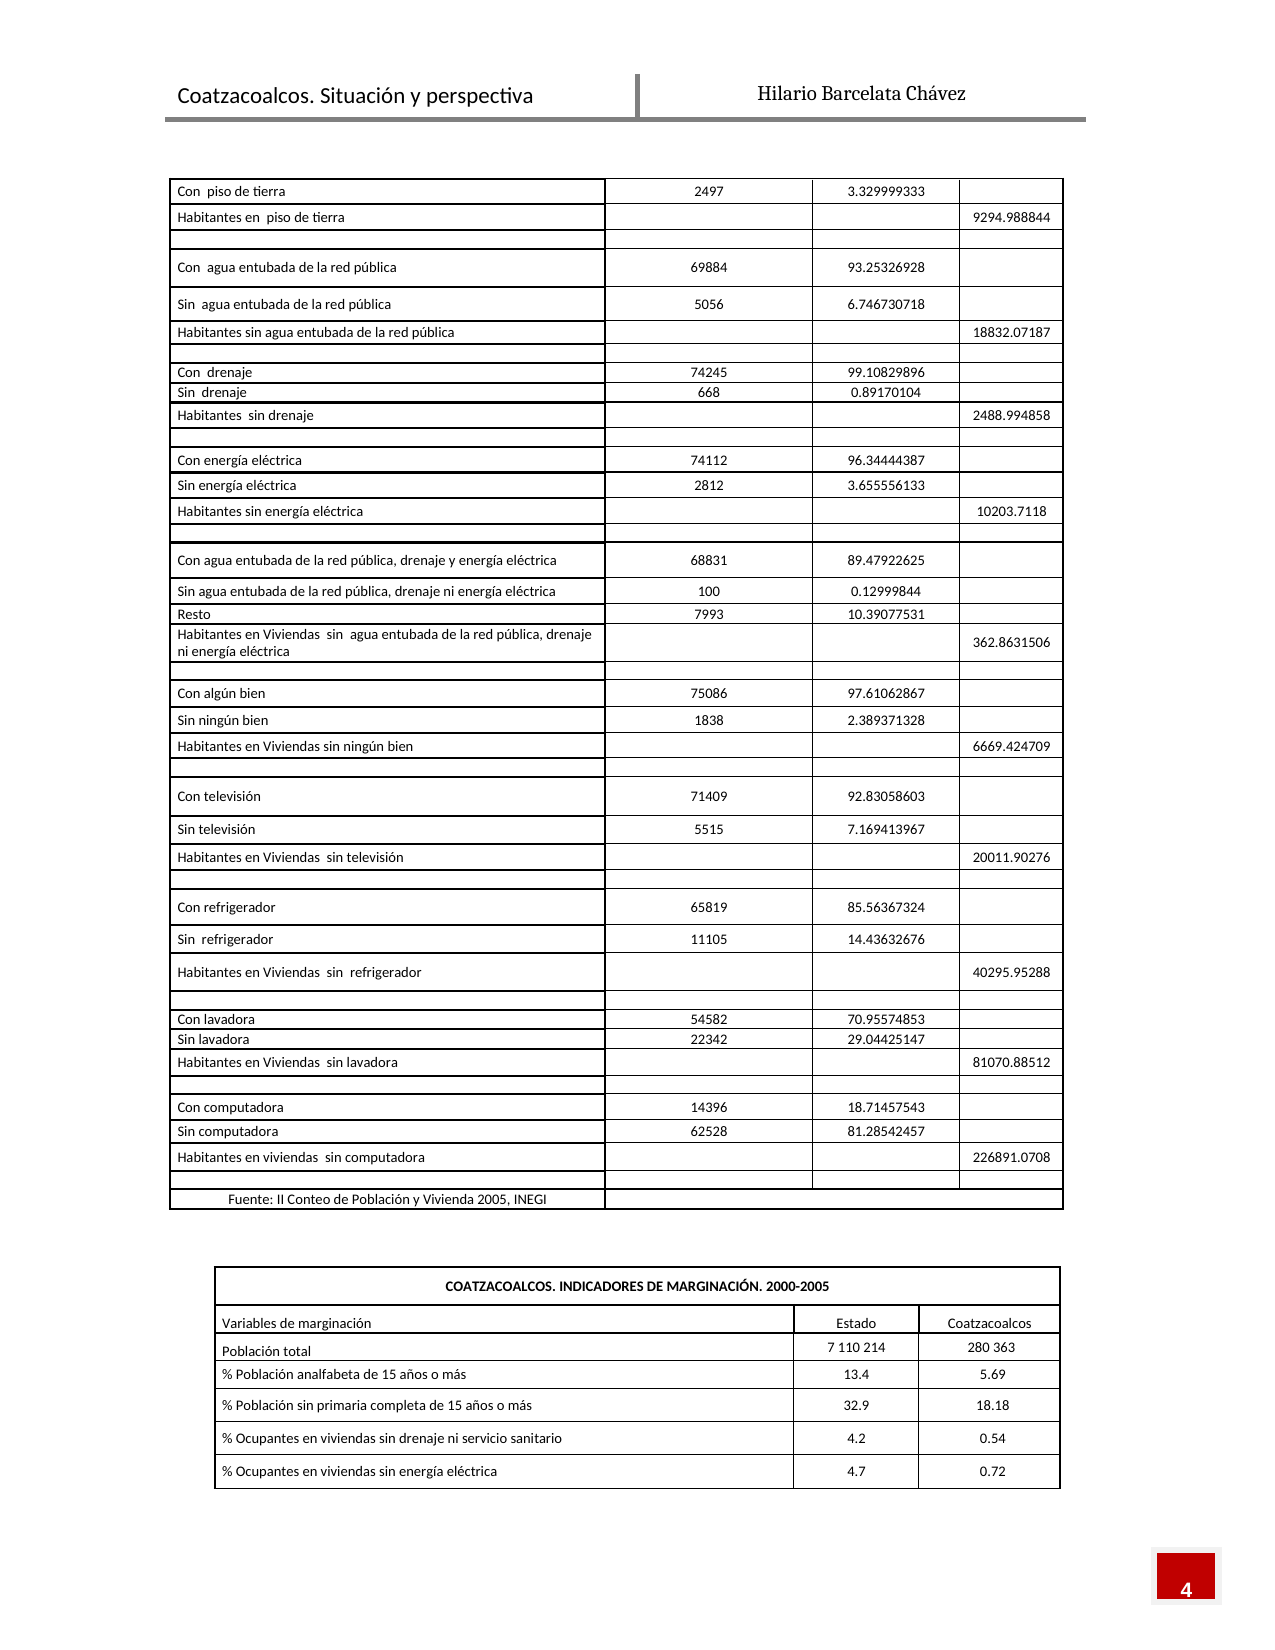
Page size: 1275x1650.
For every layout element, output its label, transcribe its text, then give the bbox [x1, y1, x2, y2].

table_cell 97.61062867 [813, 680, 959, 706]
table_cell [960, 680, 1062, 706]
table_cell 0.12999844 [813, 578, 959, 603]
table_cell [960, 777, 1062, 815]
table_cell 10.39077531 [813, 604, 959, 623]
table_cell [960, 543, 1062, 577]
table_cell [813, 204, 959, 229]
table_cell 32.9 [794, 1389, 918, 1421]
table_cell 18832.07187 [960, 321, 1062, 343]
table_cell [606, 1190, 812, 1208]
table_cell 93.25326928 [813, 249, 959, 286]
table_cell [960, 604, 1062, 623]
table_cell Estado [795, 1306, 918, 1332]
table_cell [606, 403, 812, 427]
table_cell [171, 345, 604, 362]
table_cell [813, 662, 959, 679]
table_cell [813, 344, 959, 362]
table_cell [171, 429, 604, 446]
table_cell Habitantes en Viviendas sin ningún bien [171, 734, 604, 757]
table_cell [813, 733, 959, 757]
table_cell [606, 428, 812, 446]
table_cell Habitantes sin agua entubada de la red pública [171, 322, 604, 343]
table_cell Habitantes en viviendas sin computadora [171, 1144, 604, 1170]
table_cell [606, 524, 812, 541]
table_cell [171, 663, 604, 679]
table_cell [606, 870, 812, 888]
table_cell 18.71457543 [813, 1094, 959, 1119]
table_cell [813, 428, 959, 446]
table_cell [960, 870, 1062, 888]
table_cell [960, 344, 1062, 362]
table_cell [813, 1143, 959, 1170]
table_cell Con lavadora [171, 1011, 604, 1028]
table_cell [606, 204, 812, 229]
table_cell [171, 231, 604, 247]
table_header COATZACOALCOS. INDICADORES DE MARGINACIÓN. 2000-2005 [216, 1268, 1059, 1304]
table_cell [606, 498, 812, 523]
table_cell [960, 889, 1062, 924]
table_cell [813, 230, 959, 247]
table_cell [960, 1190, 1062, 1208]
table_cell [813, 758, 959, 776]
table_cell 99.10829896 [813, 363, 959, 382]
table_cell 22342 [606, 1029, 812, 1048]
table_cell [960, 662, 1062, 679]
table_cell [960, 363, 1062, 382]
table_cell [813, 1171, 959, 1188]
table_cell [813, 953, 959, 990]
table_cell 74245 [606, 363, 812, 382]
table_cell 65819 [606, 889, 812, 924]
table_cell 68831 [606, 543, 812, 577]
table_cell 2497 [606, 179, 812, 203]
table_cell 20011.90276 [960, 844, 1062, 869]
table_cell Con algún bien [171, 681, 604, 706]
table_cell [813, 498, 959, 523]
table_cell [606, 1049, 812, 1074]
table_cell [606, 321, 812, 343]
table_cell % Ocupantes en viviendas sin energía eléctrica [216, 1455, 793, 1488]
table_cell Con energía eléctrica [171, 448, 604, 471]
table_cell 70.95574853 [813, 1010, 959, 1028]
table_cell 7993 [606, 604, 812, 623]
table_cell 2.389371328 [813, 707, 959, 732]
table_cell Sin agua entubada de la red pública, drenaje ni energía eléctrica [171, 579, 604, 603]
table_cell % Ocupantes en viviendas sin drenaje ni servicio sanitario [216, 1422, 793, 1454]
table_cell [960, 1010, 1062, 1028]
table_cell [813, 1076, 959, 1093]
table_cell 5056 [606, 287, 812, 320]
table_cell Con agua entubada de la red pública, drenaje y energía eléctrica [171, 544, 604, 577]
table_cell [960, 473, 1062, 497]
table_cell [606, 662, 812, 679]
table_cell [606, 844, 812, 869]
table_cell 14.43632676 [813, 925, 959, 952]
table_cell [606, 624, 812, 661]
table_cell Con agua entubada de la red pública [171, 250, 604, 286]
table_cell [960, 428, 1062, 446]
table_cell 226891.0708 [960, 1143, 1062, 1170]
table_cell 81070.88512 [960, 1049, 1062, 1074]
table_cell 89.47922625 [813, 543, 959, 577]
table_cell 81.28542457 [813, 1120, 959, 1142]
table_cell [960, 925, 1062, 952]
table_cell [606, 953, 812, 990]
table_cell 4.2 [794, 1422, 918, 1454]
table_cell [606, 230, 812, 247]
table_cell [960, 991, 1062, 1008]
table_cell [960, 249, 1062, 286]
table_cell 29.04425147 [813, 1029, 959, 1048]
table_cell 1838 [606, 707, 812, 732]
table_cell 18.18 [919, 1389, 1059, 1421]
table_cell [960, 707, 1062, 732]
table_cell 11105 [606, 925, 812, 952]
table_cell [960, 287, 1062, 320]
table_cell Resto [171, 605, 604, 623]
table_cell [813, 321, 959, 343]
table_cell [171, 759, 604, 776]
table_cell Con piso de tierra [171, 180, 604, 203]
table_cell [606, 344, 812, 362]
table_cell 5515 [606, 816, 812, 842]
table_cell [812, 1190, 960, 1208]
table_cell 71409 [606, 777, 812, 815]
table_cell [960, 383, 1062, 401]
table_cell Sin televisión [171, 817, 604, 842]
table_cell 10203.7118 [960, 498, 1062, 523]
table_cell 74112 [606, 447, 812, 471]
table_cell 2812 [606, 473, 812, 497]
table_cell 6.746730718 [813, 287, 959, 320]
table_cell [960, 816, 1062, 842]
table_cell [813, 844, 959, 869]
table_cell [813, 524, 959, 541]
table_cell [960, 447, 1062, 471]
table_cell [813, 1049, 959, 1074]
table_cell 668 [606, 383, 812, 401]
table_cell [960, 230, 1062, 247]
table_cell Habitantes sin drenaje [171, 404, 604, 427]
table_cell [606, 758, 812, 776]
table_cell [171, 992, 604, 1008]
table_cell Sin lavadora [171, 1030, 604, 1048]
table_cell [606, 991, 812, 1008]
table_cell 92.83058603 [813, 777, 959, 815]
table_cell 7.169413967 [813, 816, 959, 842]
table_cell Sin energía eléctrica [171, 474, 604, 497]
table_cell Habitantes en Viviendas sin refrigerador [171, 954, 604, 990]
table_cell 69884 [606, 249, 812, 286]
table_cell [813, 991, 959, 1008]
table_cell [606, 1076, 812, 1093]
table_cell Con refrigerador [171, 890, 604, 924]
table_cell [960, 524, 1062, 541]
table_cell 3.329999333 [813, 179, 959, 203]
table_cell Con drenaje [171, 364, 604, 382]
table_cell % Población analfabeta de 15 años o más [216, 1361, 793, 1388]
table_cell 3.655556133 [813, 473, 959, 497]
table_cell Sin ningún bien [171, 708, 604, 732]
table_cell 0.72 [919, 1455, 1059, 1488]
table_cell [960, 578, 1062, 603]
table_cell 6669.424709 [960, 733, 1062, 757]
table_cell Variables de marginación [216, 1306, 793, 1332]
table_cell [960, 1094, 1062, 1119]
table_cell [813, 403, 959, 427]
table_cell 85.56367324 [813, 889, 959, 924]
table_cell 100 [606, 578, 812, 603]
table_cell 75086 [606, 680, 812, 706]
table_cell Fuente: II Conteo de Población y Vivienda 2005, INEGI [171, 1190, 604, 1208]
table_cell [960, 758, 1062, 776]
table_cell Sin agua entubada de la red pública [171, 288, 604, 320]
table_cell [606, 1171, 812, 1188]
table_cell % Población sin primaria completa de 15 años o más [216, 1389, 793, 1421]
table_cell Habitantes en Viviendas sin agua entubada de la red pública, drenaje ni energía eléctrica [171, 625, 604, 661]
table_cell 96.34444387 [813, 447, 959, 471]
table_cell [960, 1029, 1062, 1048]
table_cell Sin computadora [171, 1121, 604, 1142]
table_cell [171, 1077, 604, 1093]
table_cell 4.7 [794, 1455, 918, 1488]
table_cell Habitantes en piso de tierra [171, 205, 604, 229]
table_cell [813, 870, 959, 888]
table_cell 13.4 [794, 1361, 918, 1388]
table_cell 14396 [606, 1094, 812, 1119]
table_cell Con computadora [171, 1095, 604, 1119]
table_cell Con televisión [171, 778, 604, 815]
table_cell [960, 1120, 1062, 1142]
table_cell Habitantes en Viviendas sin televisión [171, 845, 604, 869]
table_cell 0.89170104 [813, 383, 959, 401]
table_cell 0.54 [919, 1422, 1059, 1454]
table_cell Población total [216, 1334, 793, 1360]
table_cell [171, 525, 604, 541]
table_cell [813, 624, 959, 661]
table_cell 280 363 [919, 1334, 1059, 1360]
table_cell [171, 871, 604, 888]
table_cell 362.8631506 [960, 624, 1062, 661]
table_cell Habitantes en Viviendas sin lavadora [171, 1050, 604, 1074]
table_cell 7 110 214 [794, 1334, 918, 1360]
table_cell 54582 [606, 1010, 812, 1028]
table_cell [960, 1171, 1062, 1188]
table_cell 9294.988844 [960, 204, 1062, 229]
table_cell Sin drenaje [171, 384, 604, 401]
table_cell Sin refrigerador [171, 926, 604, 952]
table_cell 2488.994858 [960, 403, 1062, 427]
table_cell [606, 733, 812, 757]
table_cell Habitantes sin energía eléctrica [171, 499, 604, 523]
table_cell Coatzacoalcos [920, 1306, 1059, 1332]
table_cell 5.69 [919, 1361, 1059, 1388]
table_cell [960, 1076, 1062, 1093]
table_cell [171, 1172, 604, 1188]
table_cell 40295.95288 [960, 953, 1062, 990]
table_cell [960, 179, 1062, 203]
table_cell 62528 [606, 1120, 812, 1142]
table_cell [606, 1143, 812, 1170]
